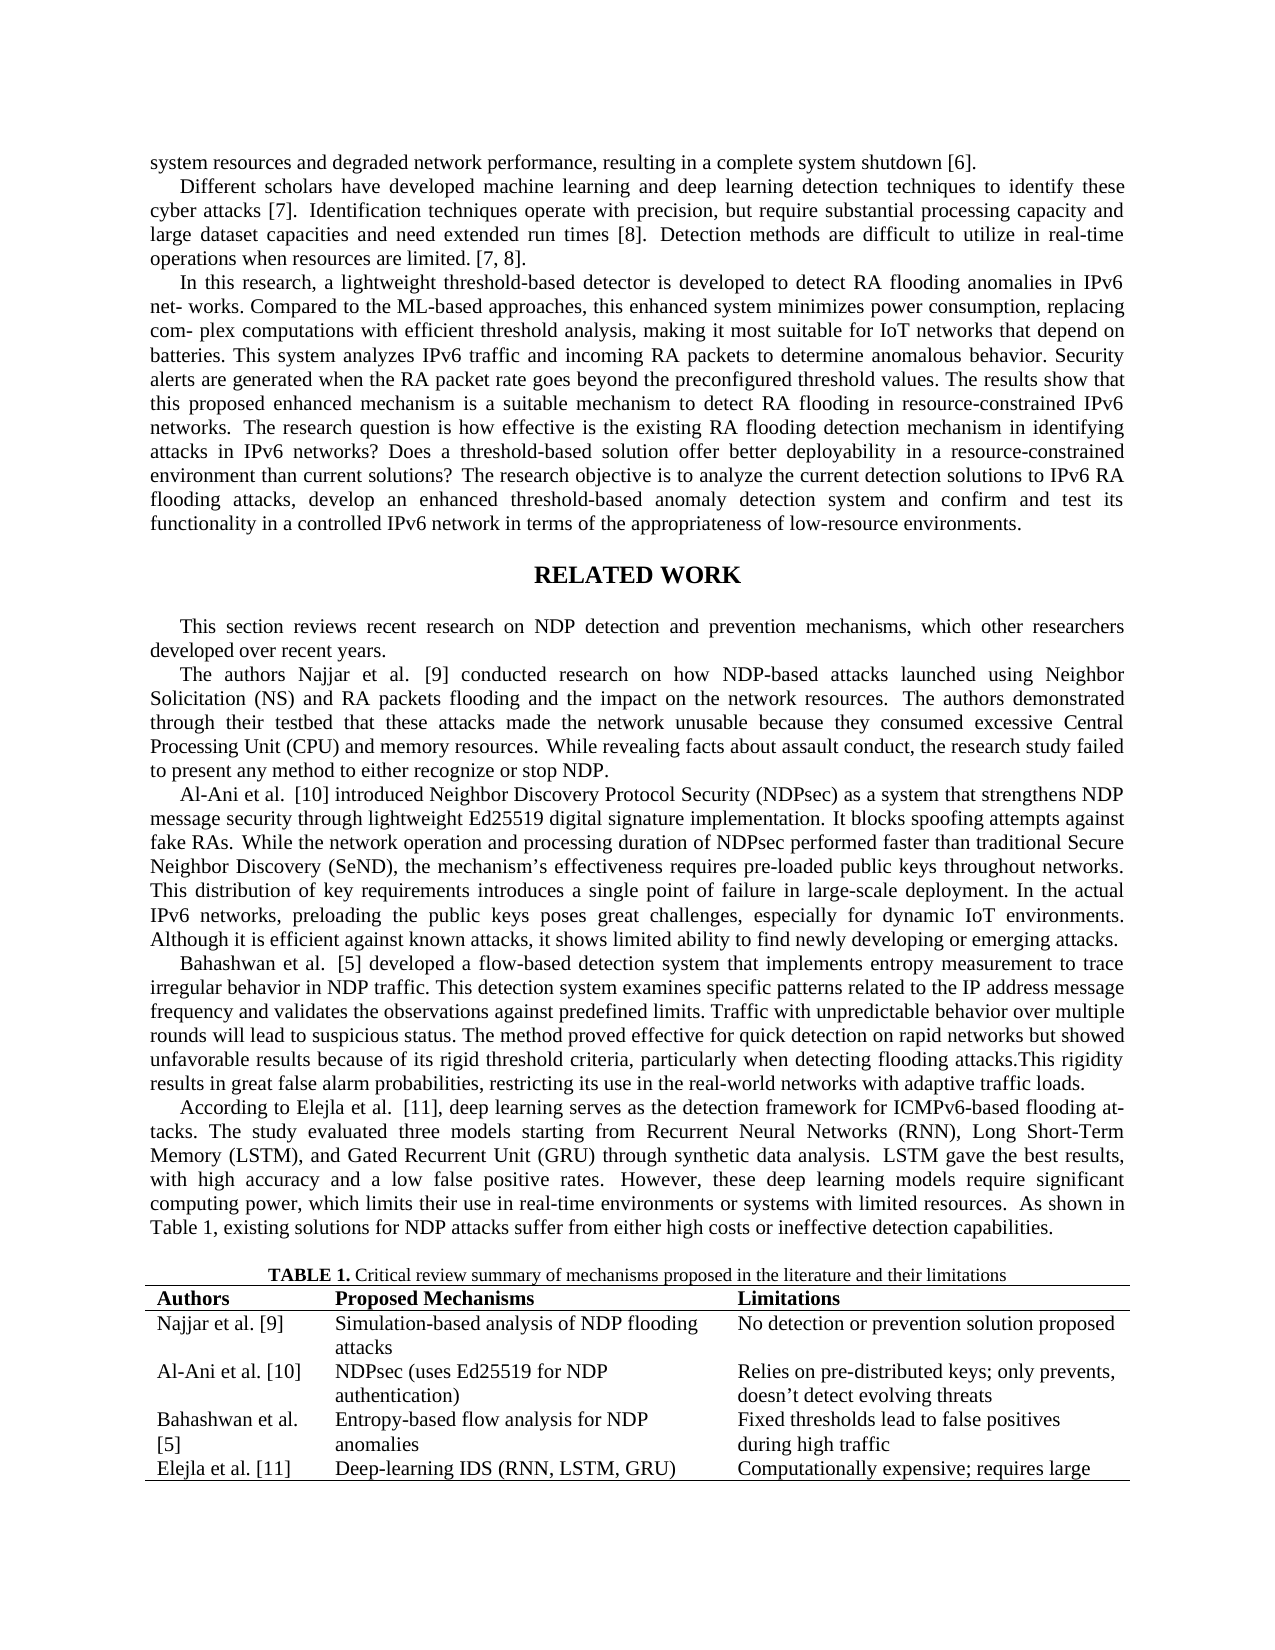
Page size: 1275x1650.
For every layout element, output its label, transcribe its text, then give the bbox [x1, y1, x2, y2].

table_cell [726, 1456, 1130, 1479]
text The authors Najjar et al. [9] conducted research on how NDP-based attacks launched using Neighbor Solicitation (NS) and RA packets flooding and the impact on the network resources. The authors demonstrated through their testbed that these attacks made the network unusable because they consumed excessive Central Processing Unit (CPU) and memory resources. While revealing facts about assault conduct, the research study failed to present any method to either recognize or stop NDP. [150, 662, 1125, 782]
table_header Authors [145, 1286, 323, 1310]
table_cell Najjar et al. [9] [145, 1311, 323, 1359]
text In this research, a lightweight threshold-based detector is developed to detect RA flooding anomalies in IPv6 net- works. Compared to the ML-based approaches, this enhanced system minimizes power consumption, replacing com- plex computations with efficient threshold analysis, making it most suitable for IoT networks that depend on batteries. This system analyzes IPv6 traffic and incoming RA packets to determine anomalous behavior. Security alerts are generated when the RA packet rate goes beyond the preconfigured threshold values. The results show that this proposed enhanced mechanism is a suitable mechanism to detect RA flooding in resource-constrained IPv6 networks. The research question is how effective is the existing RA flooding detection mechanism in identifying attacks in IPv6 networks? Does a threshold-based solution offer better deployability in a resource-constrained environment than current solutions? The research objective is to analyze the current detection solutions to IPv6 RA flooding attacks, develop an enhanced threshold-based anomaly detection system and confirm and test its functionality in a controlled IPv6 network in terms of the appropriateness of low-resource environments. [150, 270, 1125, 535]
table_cell Fixed thresholds lead to false positives during high traffic [726, 1408, 1130, 1456]
table_cell Simulation-based analysis of NDP flooding attacks [324, 1311, 726, 1359]
text TABLE 1. Critical review summary of mechanisms proposed in the literature and their limitations [150, 1263, 1125, 1285]
table_cell Relies on pre-distributed keys; only prevents, doesn’t detect evolving threats [726, 1359, 1130, 1407]
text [150, 150, 1125, 174]
table_cell Elejla et al. [11] [145, 1456, 323, 1479]
text Al-Ani et al. [10] introduced Neighbor Discovery Protocol Security (NDPsec) as a system that strengthens NDP message security through lightweight Ed25519 digital signature implementation. It blocks spoofing attempts against fake RAs. While the network operation and processing duration of NDPsec performed faster than traditional Secure Neighbor Discovery (SeND), the mechanism’s effectiveness requires pre-loaded public keys throughout networks. This distribution of key requirements introduces a single point of failure in large-scale deployment. In the actual IPv6 networks, preloading the public keys poses great challenges, especially for dynamic IoT environments. Although it is efficient against known attacks, it shows limited ability to find newly developing or emerging attacks. [150, 782, 1125, 951]
text This section reviews recent research on NDP detection and prevention mechanisms, which other researchers developed over recent years. [150, 614, 1125, 662]
table_cell No detection or prevention solution proposed [726, 1311, 1130, 1359]
table_cell Al-Ani et al. [10] [145, 1359, 323, 1407]
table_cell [324, 1456, 726, 1479]
text According to Elejla et al. [11], deep learning serves as the detection framework for ICMPv6-based flooding at- tacks. The study evaluated three models starting from Recurrent Neural Networks (RNN), Long Short-Term Memory (LSTM), and Gated Recurrent Unit (GRU) through synthetic data analysis. LSTM gave the best results, with high accuracy and a low false positive rates. However, these deep learning models require significant computing power, which limits their use in real-time environments or systems with limited resources. As shown in Table 1, existing solutions for NDP attacks suffer from either high costs or ineffective detection capabilities. [150, 1095, 1125, 1239]
table_header Limitations [726, 1286, 1130, 1310]
table_cell Entropy-based flow analysis for NDP anomalies [324, 1408, 726, 1456]
subtitle RELATED WORK [150, 560, 1125, 589]
text Bahashwan et al. [5] developed a flow-based detection system that implements entropy measurement to trace irregular behavior in NDP traffic. This detection system examines specific patterns related to the IP address message frequency and validates the observations against predefined limits. Traffic with unpredictable behavior over multiple rounds will lead to suspicious status. The method proved effective for quick detection on rapid networks but showed unfavorable results because of its rigid threshold criteria, particularly when detecting flooding attacks.This rigidity results in great false alarm probabilities, restricting its use in the real-world networks with adaptive traffic loads. [150, 951, 1125, 1095]
text Different scholars have developed machine learning and deep learning detection techniques to identify these cyber attacks [7]. Identification techniques operate with precision, but require substantial processing capacity and large dataset capacities and need extended run times [8]. Detection methods are difficult to utilize in real-time operations when resources are limited. [7, 8]. [150, 174, 1125, 270]
table_cell NDPsec (uses Ed25519 for NDP authentication) [324, 1359, 726, 1407]
table_header Proposed Mechanisms [324, 1286, 726, 1310]
table_cell Bahashwan et al. [5] [145, 1408, 323, 1456]
